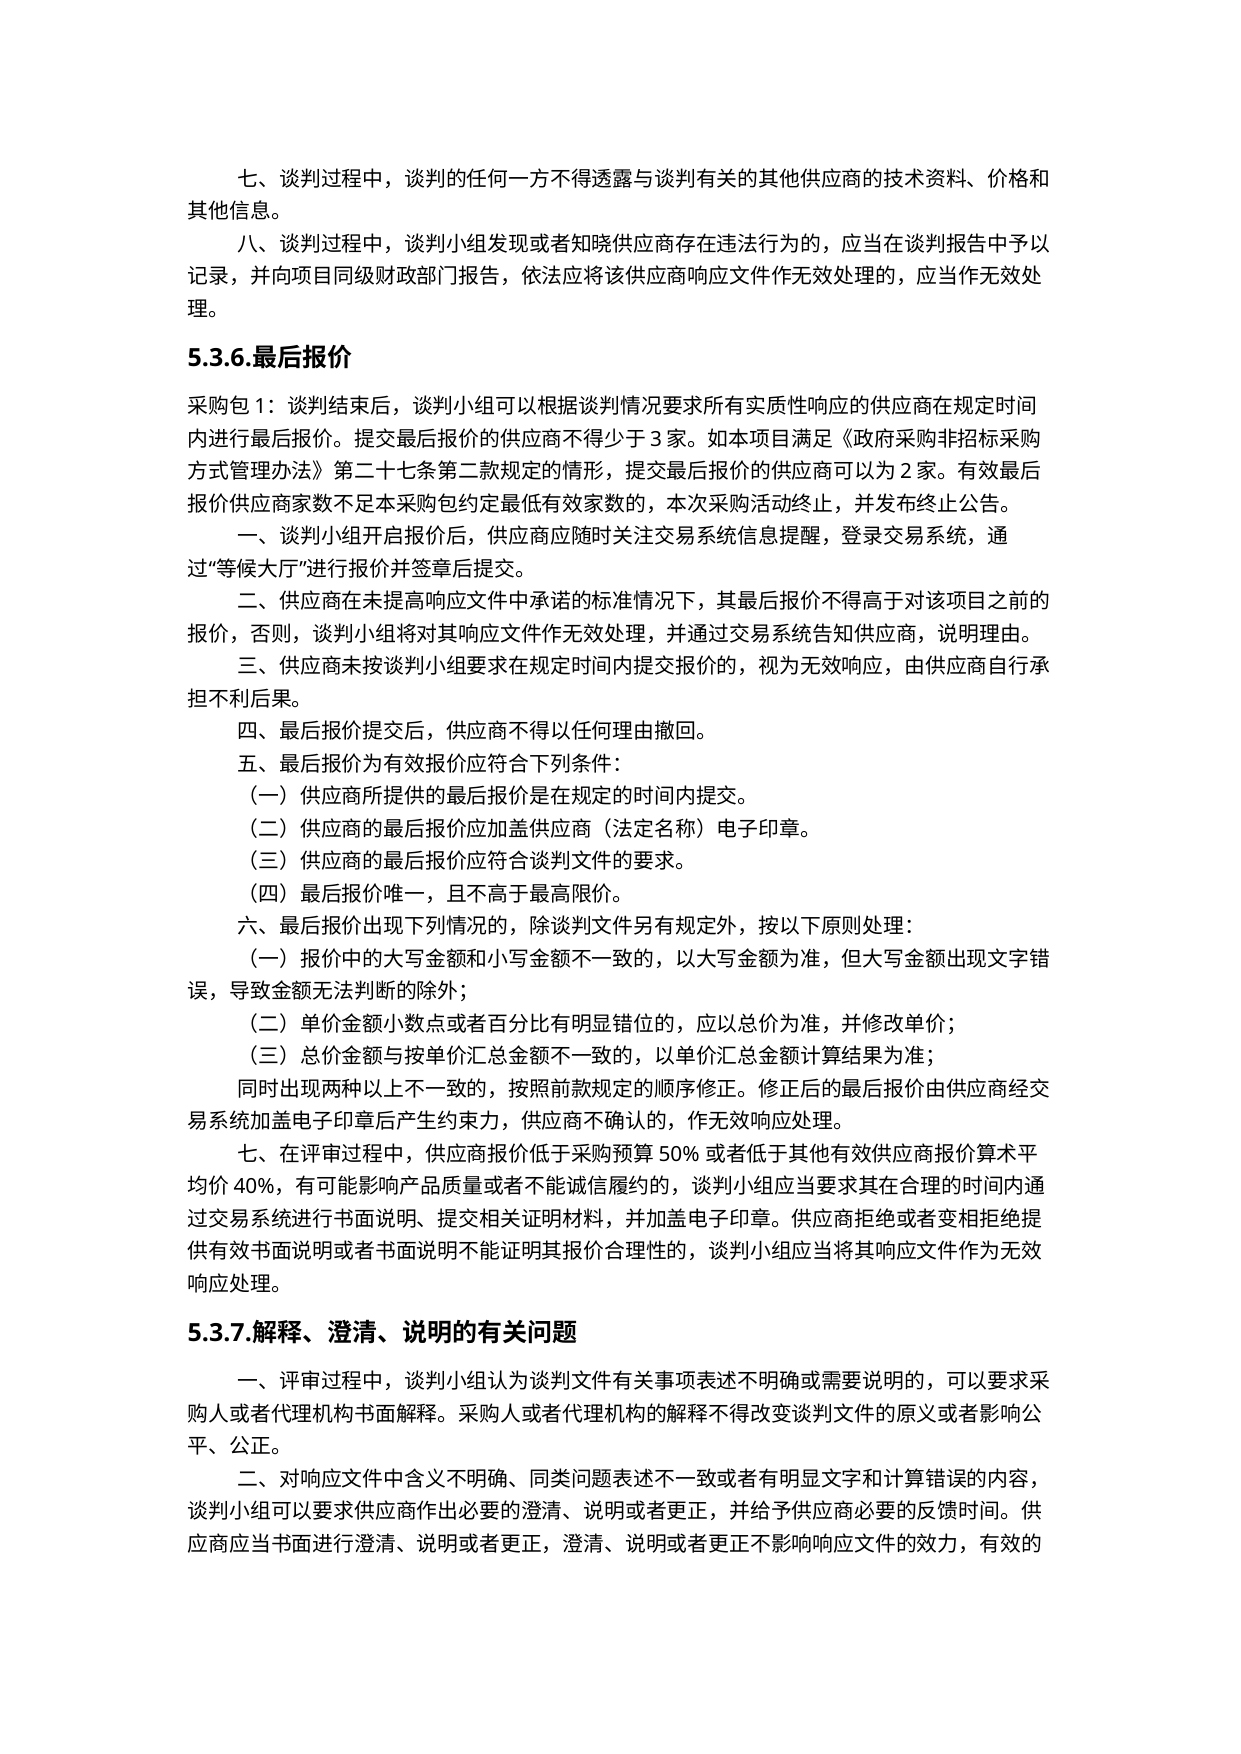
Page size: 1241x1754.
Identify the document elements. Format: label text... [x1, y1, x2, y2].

text 同时出现两种以上不一致的，按照前款规定的顺序修正。修正后的最后报价由供应商经交易系统加盖电子印章后产生约束力，供应商不确认的，作无效响应处理。 [187, 1072, 1053, 1137]
text 八、谈判过程中，谈判小组发现或者知晓供应商存在违法行为的，应当在谈判报告中予以记录，并向项目同级财政部门报告，依法应将该供应商响应文件作无效处理的，应当作无效处理。 [187, 227, 1053, 324]
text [187, 1462, 1053, 1559]
text 一、评审过程中，谈判小组认为谈判文件有关事项表述不明确或需要说明的，可以要求采购人或者代理机构书面解释。采购人或者代理机构的解释不得改变谈判文件的原义或者影响公平、公正。 [187, 1364, 1053, 1462]
text 5.3.6.最后报价 [187, 324, 1053, 389]
text （一）报价中的大写金额和小写金额不一致的，以大写金额为准，但大写金额出现文字错误，导致金额无法判断的除外； [187, 942, 1053, 1007]
text （三）总价金额与按单价汇总金额不一致的，以单价汇总金额计算结果为准； [187, 1039, 1053, 1072]
text （二）供应商的最后报价应加盖供应商（法定名称）电子印章。 [187, 812, 1053, 844]
text 四、最后报价提交后，供应商不得以任何理由撤回。 [187, 714, 1053, 747]
text 5.3.7.解释、澄清、说明的有关问题 [187, 1299, 1053, 1364]
text （二）单价金额小数点或者百分比有明显错位的，应以总价为准，并修改单价； [187, 1007, 1053, 1039]
text 五、最后报价为有效报价应符合下列条件： [187, 747, 1053, 779]
text 采购包1：谈判结束后，谈判小组可以根据谈判情况要求所有实质性响应的供应商在规定时间内进行最后报价。提交最后报价的供应商不得少于3家。如本项目满足《政府采购非招标采购方式管理办法》第二十七条第二款规定的情形，提交最后报价的供应商可以为2家。有效最后报价供应商家数不足本采购包约定最低有效家数的，本次采购活动终止，并发布终止公告。 [187, 389, 1053, 519]
text （一）供应商所提供的最后报价是在规定的时间内提交。 [187, 779, 1053, 812]
text 七、谈判过程中，谈判的任何一方不得透露与谈判有关的其他供应商的技术资料、价格和其他信息。 [187, 162, 1053, 227]
text 一、谈判小组开启报价后，供应商应随时关注交易系统信息提醒，登录交易系统，通过“等候大厅”进行报价并签章后提交。 [187, 519, 1053, 584]
text 二、供应商在未提高响应文件中承诺的标准情况下，其最后报价不得高于对该项目之前的报价，否则，谈判小组将对其响应文件作无效处理，并通过交易系统告知供应商，说明理由。 [187, 584, 1053, 649]
text 七、在评审过程中，供应商报价低于采购预算50% 或者低于其他有效供应商报价算术平均价40%，有可能影响产品质量或者不能诚信履约的，谈判小组应当要求其在合理的时间内通过交易系统进行书面说明、提交相关证明材料，并加盖电子印章。供应商拒绝或者变相拒绝提供有效书面说明或者书面说明不能证明其报价合理性的，谈判小组应当将其响应文件作为无效响应处理。 [187, 1137, 1053, 1299]
text （四）最后报价唯一，且不高于最高限价。 [187, 877, 1053, 909]
text 六、最后报价出现下列情况的，除谈判文件另有规定外，按以下原则处理： [187, 909, 1053, 942]
text 三、供应商未按谈判小组要求在规定时间内提交报价的，视为无效响应，由供应商自行承担不利后果。 [187, 649, 1053, 714]
text （三）供应商的最后报价应符合谈判文件的要求。 [187, 844, 1053, 877]
